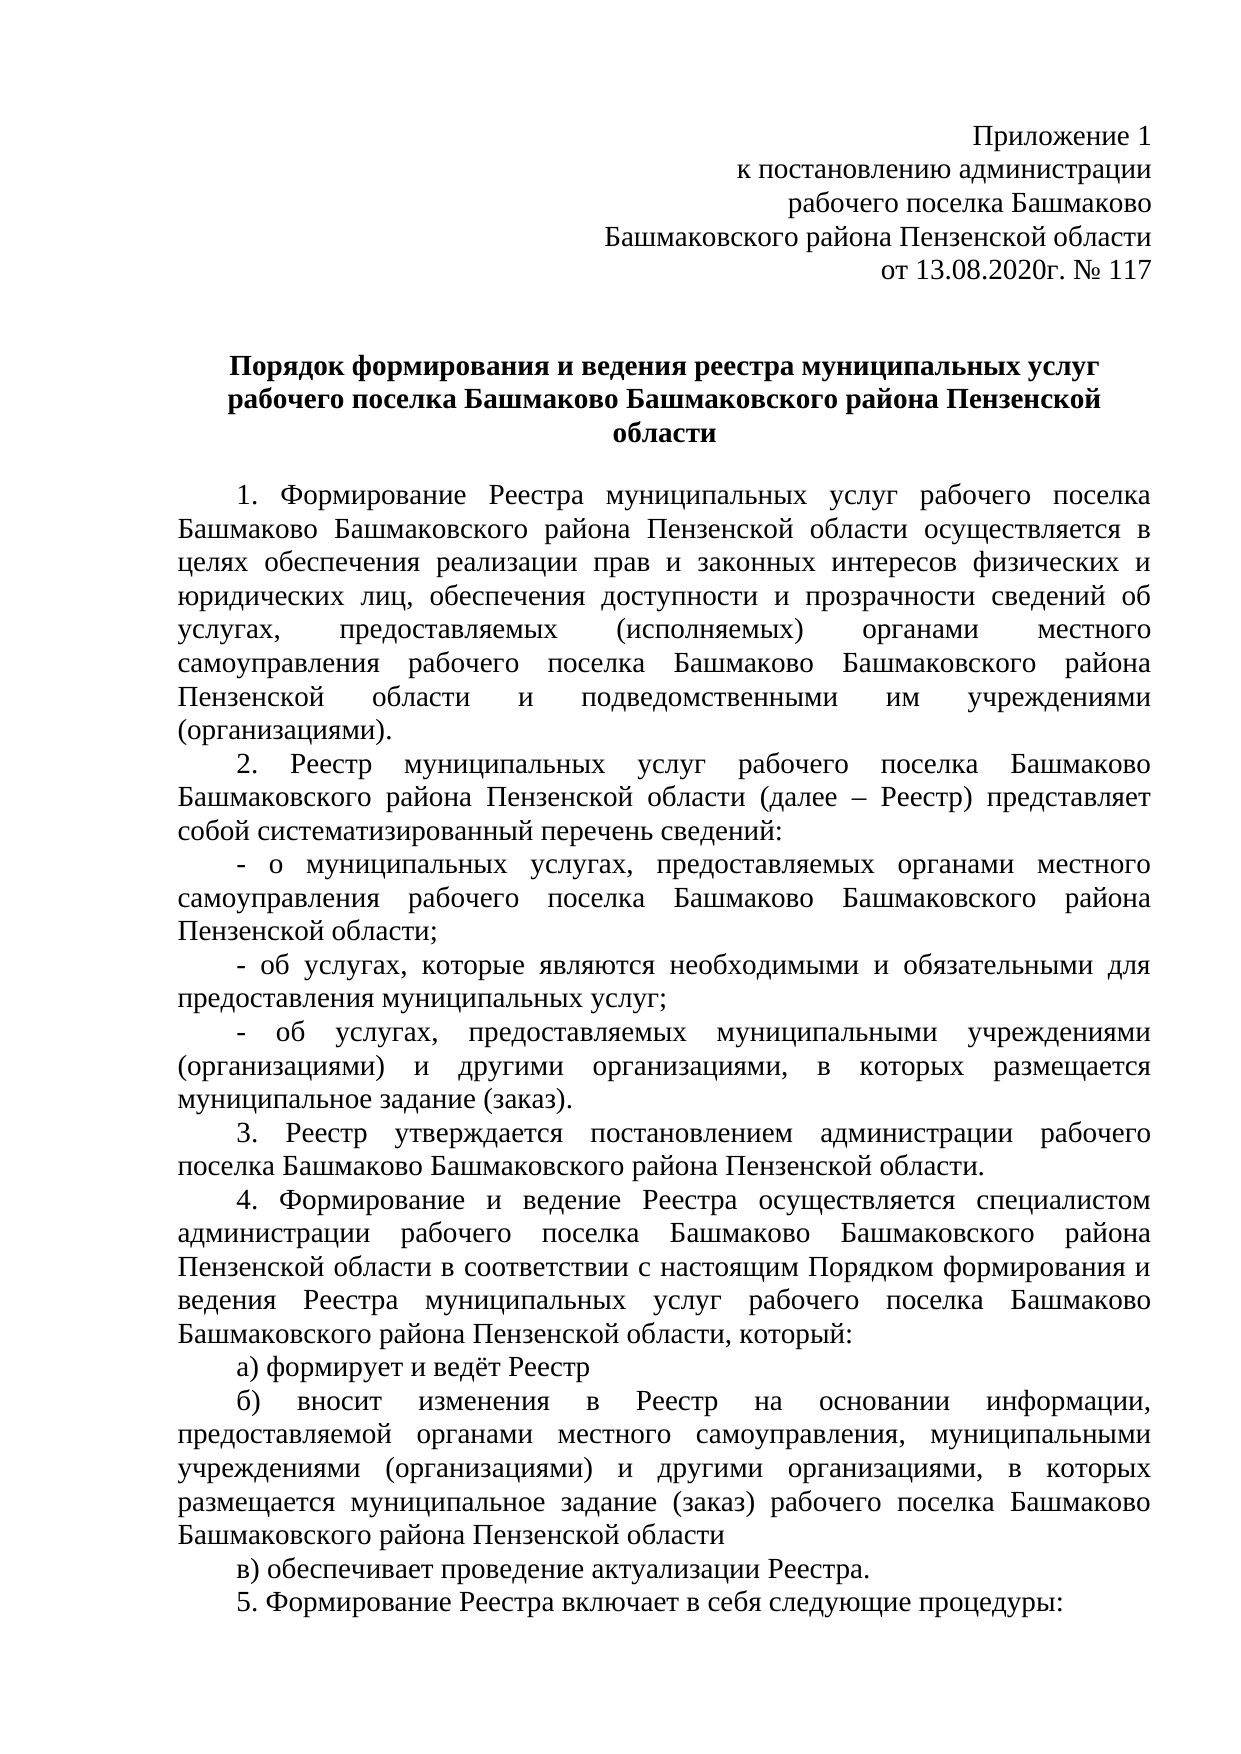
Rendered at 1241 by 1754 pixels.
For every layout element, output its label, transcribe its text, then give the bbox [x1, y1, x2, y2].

text в) обеспечивает проведение актуализации Реестра. [177, 1551, 1152, 1584]
text рабочего поселка Башмаково [177, 185, 1152, 219]
text Порядок формирования и ведения реестра муниципальных услуг рабочего поселка Башмаково Башмаковского района Пензенской области [177, 348, 1152, 449]
text 3. Реестр утверждается постановлением администрации рабочего поселка Башмаково Башмаковского района Пензенской области. [177, 1115, 1152, 1182]
text - о муниципальных услугах, предоставляемых органами местного самоуправления рабочего поселка Башмаково Башмаковского района Пензенской области; [177, 846, 1152, 947]
text 4. Формирование и ведение Реестра осуществляется специалистом администрации рабочего поселка Башмаково Башмаковского района Пензенской области в соответствии с настоящим Порядком формирования и ведения Реестра муниципальных услуг рабочего поселка Башмаково Башмаковского района Пензенской области, который: [177, 1182, 1152, 1349]
text а) формирует и ведёт Реестр [177, 1349, 1152, 1383]
text Башмаковского района Пензенской области [177, 219, 1152, 252]
text Приложение 1 [177, 118, 1152, 152]
text 5. Формирование Реестра включает в себя следующие процедуры: [177, 1584, 1152, 1618]
text б) вносит изменения в Реестр на основании информации, предоставляемой органами местного самоуправления, муниципальными учреждениями (организациями) и другими организациями, в которых размещается муниципальное задание (заказ) рабочего поселка Башмаково Башмаковского района Пензенской области [177, 1383, 1152, 1551]
text 2. Реестр муниципальных услуг рабочего поселка Башмаково Башмаковского района Пензенской области (далее – Реестр) представляет собой систематизированный перечень сведений: [177, 746, 1152, 846]
text 1. Формирование Реестра муниципальных услуг рабочего поселка Башмаково Башмаковского района Пензенской области осуществляется в целях обеспечения реализации прав и законных интересов физических и юридических лиц, обеспечения доступности и прозрачности сведений об услугах, предоставляемых (исполняемых) органами местного самоуправления рабочего поселка Башмаково Башмаковского района Пензенской области и подведомственными им учреждениями (организациями). [177, 477, 1152, 746]
text - об услугах, которые являются необходимыми и обязательными для предоставления муниципальных услуг; [177, 947, 1152, 1014]
text от 13.08.2020г. № 117 [177, 252, 1152, 286]
text к постановлению администрации [177, 152, 1152, 185]
text - об услугах, предоставляемых муниципальными учреждениями (организациями) и другими организациями, в которых размещается муниципальное задание (заказ). [177, 1014, 1152, 1115]
